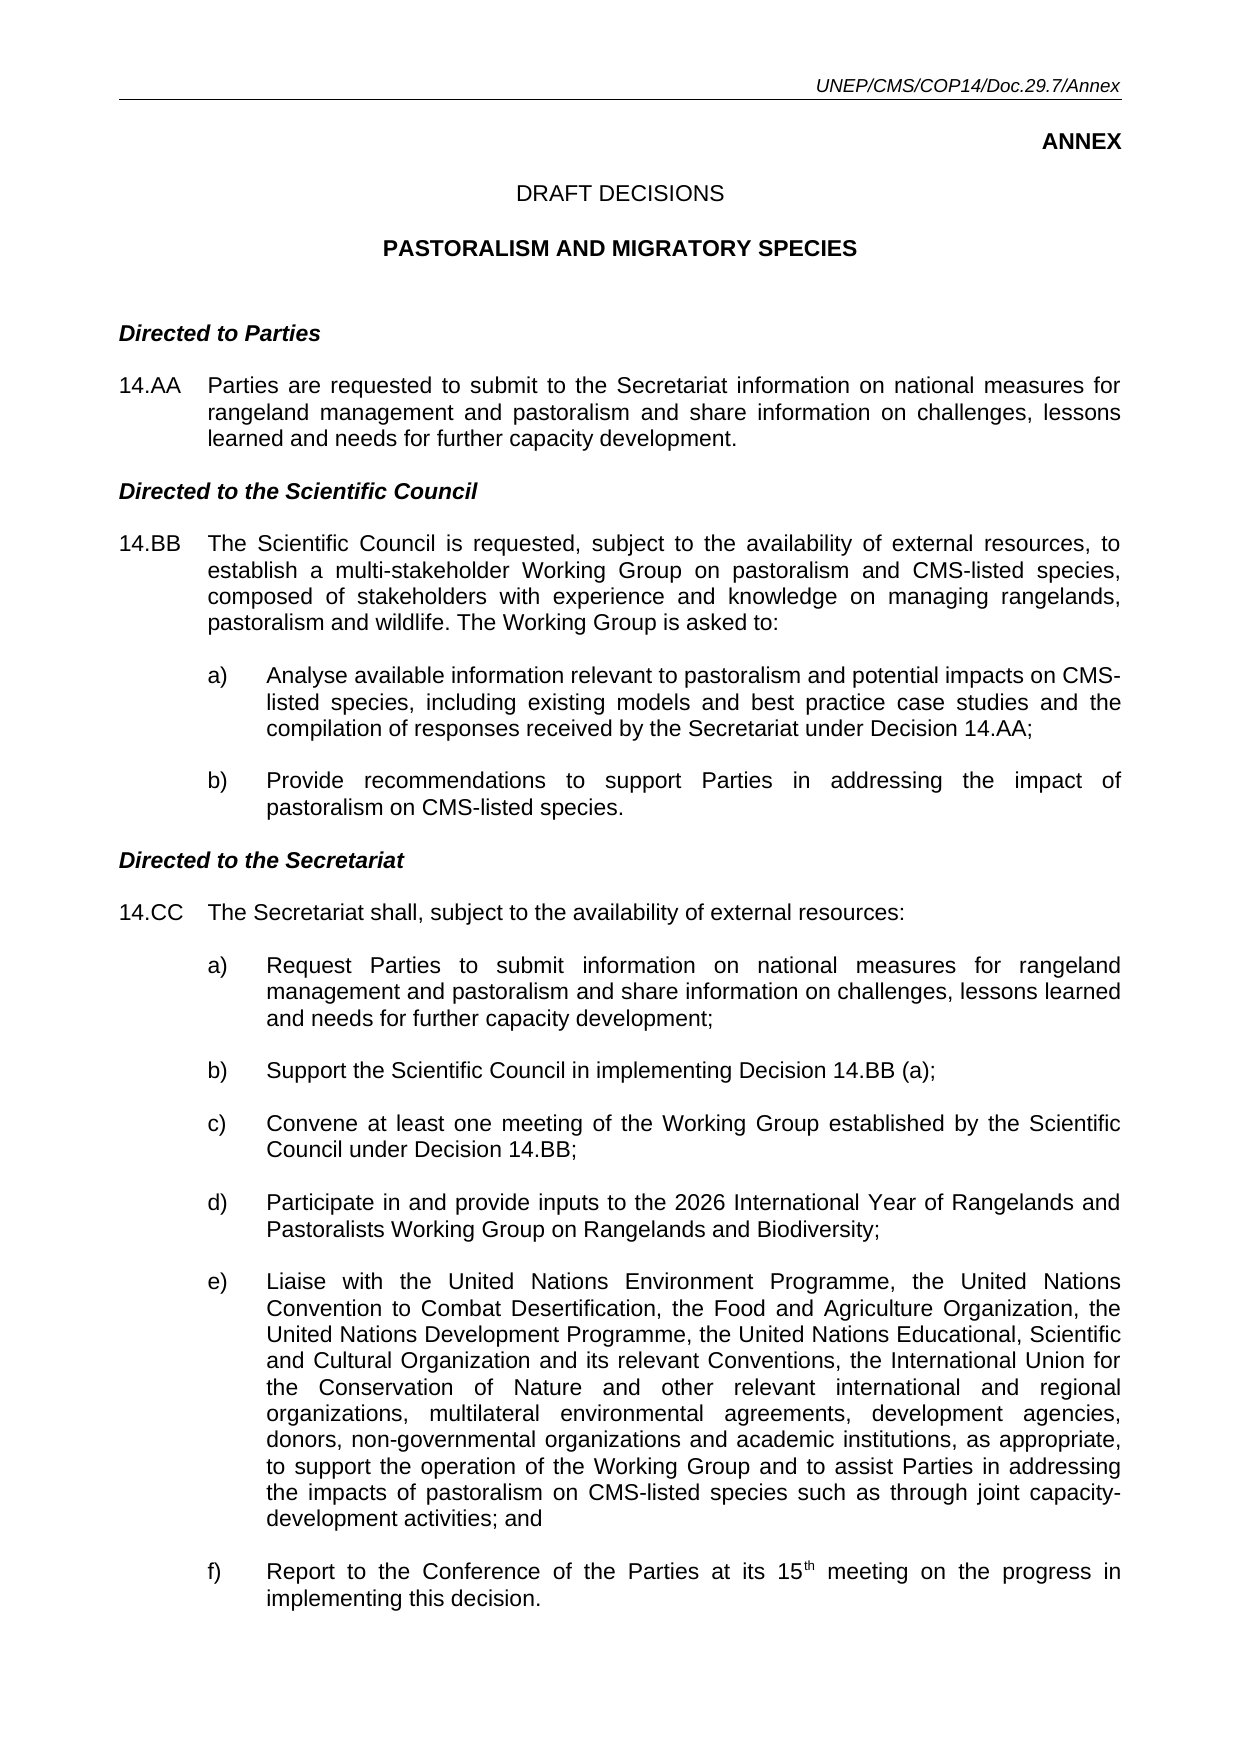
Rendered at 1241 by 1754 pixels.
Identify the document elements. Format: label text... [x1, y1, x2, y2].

text Directed to the Scientific Council [118, 478, 1122, 504]
text 14.CC The Secretariat shall, subject to the availability of external resources: [118, 899, 1122, 926]
text 14.BB The Scientific Council is requested, subject to the availability of external resources, to establish a multi-stakeholder Working Group on pastoralism and CMS-listed species, composed of stakeholders with experience and knowledge on managing rangelands, pastoralism and wildlife. The Working Group is asked to: [118, 530, 1122, 636]
list Provide recommendations to support Parties in addressing the impact of pastoralism on CMS-listed species. [207, 767, 1122, 820]
list Participate in and provide inputs to the 2026 International Year of Rangelands and Pastoralists Working Group on Rangelands and Biodiversity; [207, 1189, 1122, 1242]
text Pastoralism and Migratory Species [119, 235, 1122, 261]
text Directed to Parties [118, 320, 1122, 346]
list Analyse available information relevant to pastoralism and potential impacts on CMS-listed species, including existing models and best practice case studies and the compilation of responses received by the Secretariat under Decision 14.AA; [207, 662, 1122, 741]
text DRAFT DECISIONS [118, 180, 1122, 207]
list Request Parties to submit information on national measures for rangeland management and pastoralism and share information on challenges, lessons learned and needs for further capacity development; [207, 952, 1122, 1031]
list Convene at least one meeting of the Working Group established by the Scientific Council under Decision 14.BB; [207, 1110, 1122, 1163]
text Annex [118, 128, 1122, 154]
list Liaise with the United Nations Environment Programme, the United Nations Convention to Combat Desertification, the Food and Agriculture Organization, the United Nations Development Programme, the United Nations Educational, Scientific and Cultural Organization and its relevant Conventions, the International Union for the Conservation of Nature and other relevant international and regional organizations, multilateral environmental agreements, development agencies, donors, non-governmental organizations and academic institutions, as appropriate, to support the operation of the Working Group and to assist Parties in addressing the impacts of pastoralism on CMS-listed species such as through joint capacity-development activities; and [207, 1268, 1122, 1532]
list Support the Scientific Council in implementing Decision 14.BB (a); [207, 1057, 1122, 1084]
text 14.AA Parties are requested to submit to the Secretariat information on national measures for rangeland management and pastoralism and share information on challenges, lessons learned and needs for further capacity development. [118, 372, 1122, 451]
text Directed to the Secretariat [118, 847, 1122, 873]
list Report to the Conference of the Parties at its 15th meeting on the progress in implementing this decision. [207, 1558, 1122, 1611]
